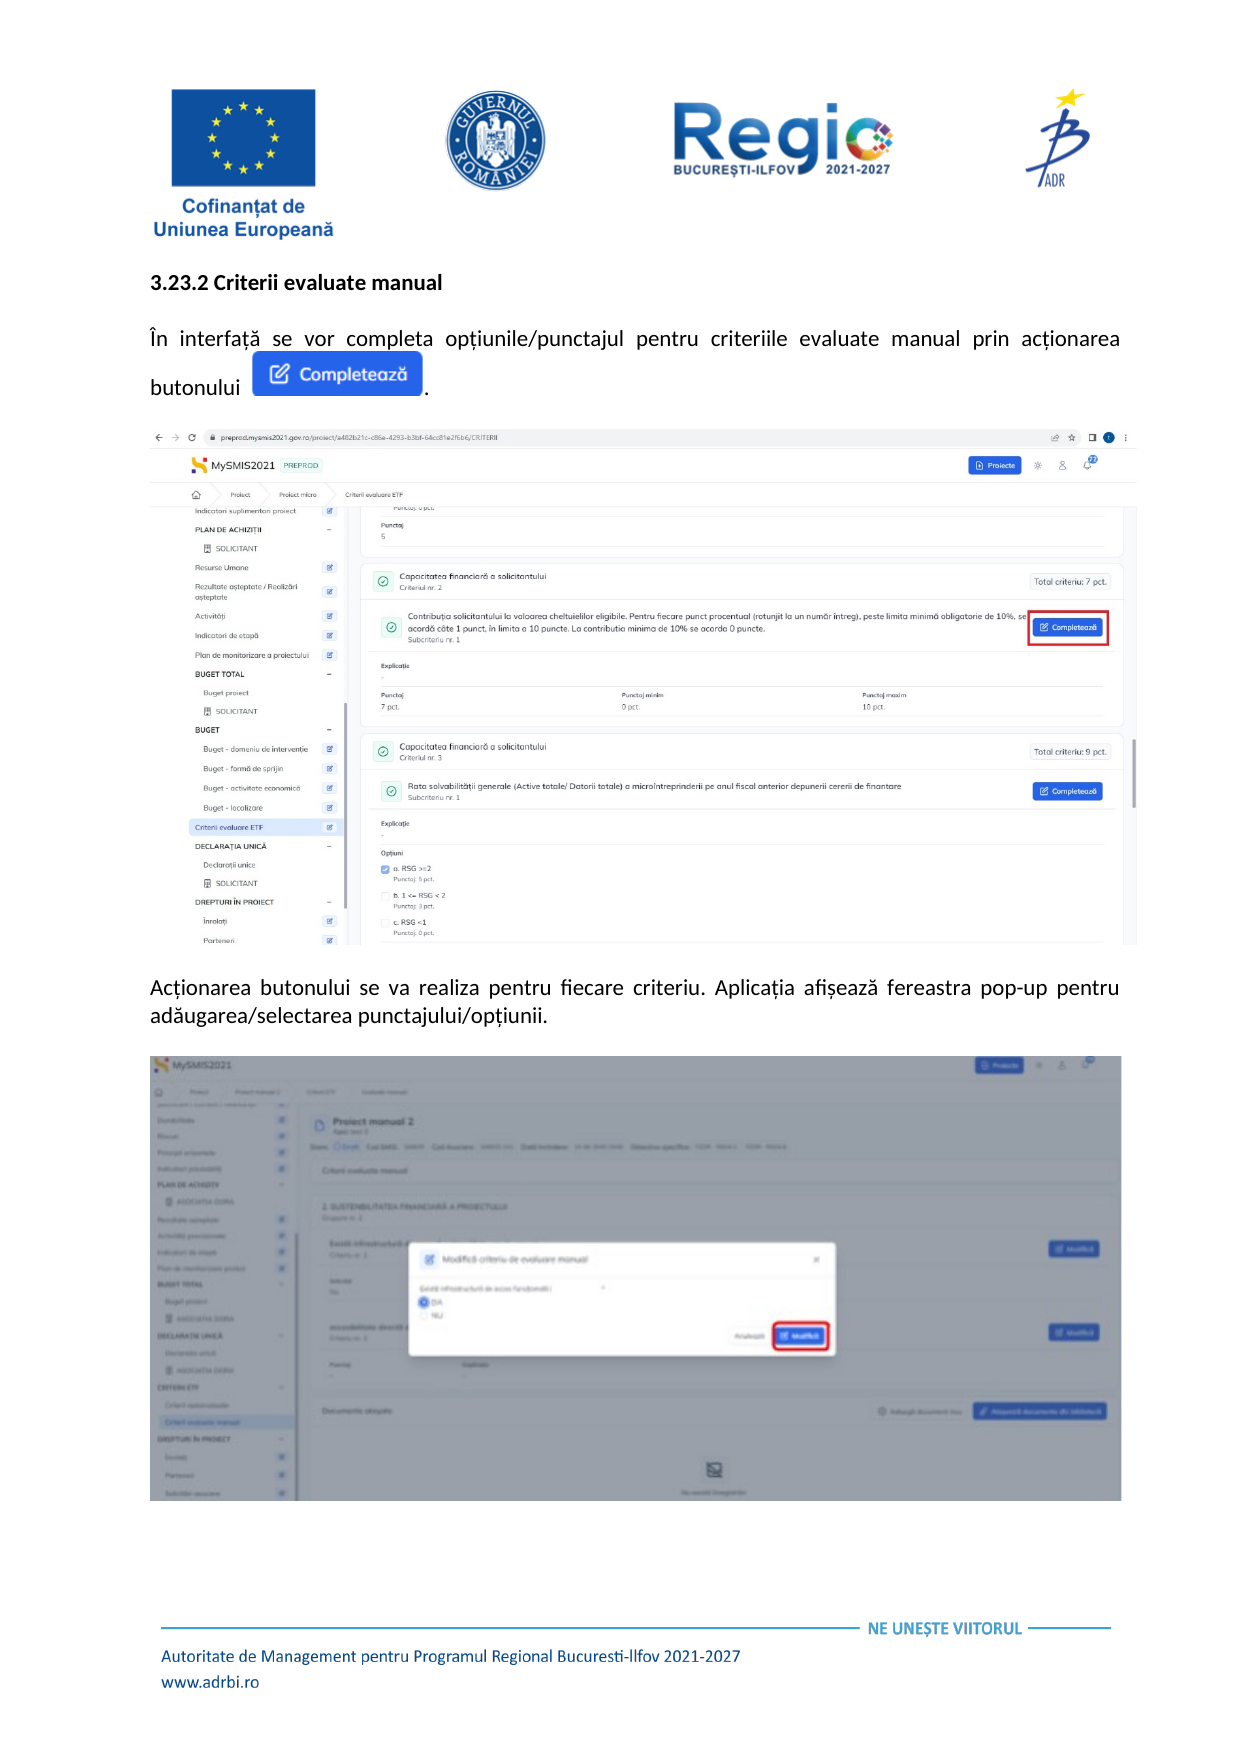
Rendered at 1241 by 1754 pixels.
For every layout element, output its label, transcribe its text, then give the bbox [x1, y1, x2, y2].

picture [150, 429, 1141, 945]
text În interfață se vor completa opțiunile/punctajul pentru criteriile evaluate manual prin acționarea butonului . [150, 324, 1122, 401]
picture [161, 1622, 1112, 1688]
picture [150, 1056, 1122, 1501]
text 3.23.2 Criterii evaluate manual [150, 268, 1122, 296]
picture [252, 351, 424, 396]
picture [150, 88, 1092, 240]
text Acționarea butonului se va realiza pentru fiecare criteriu. Aplicația afișează fereastra pop-up pentru adăugarea/selectarea punctajului/opțiunii. [150, 973, 1122, 1029]
